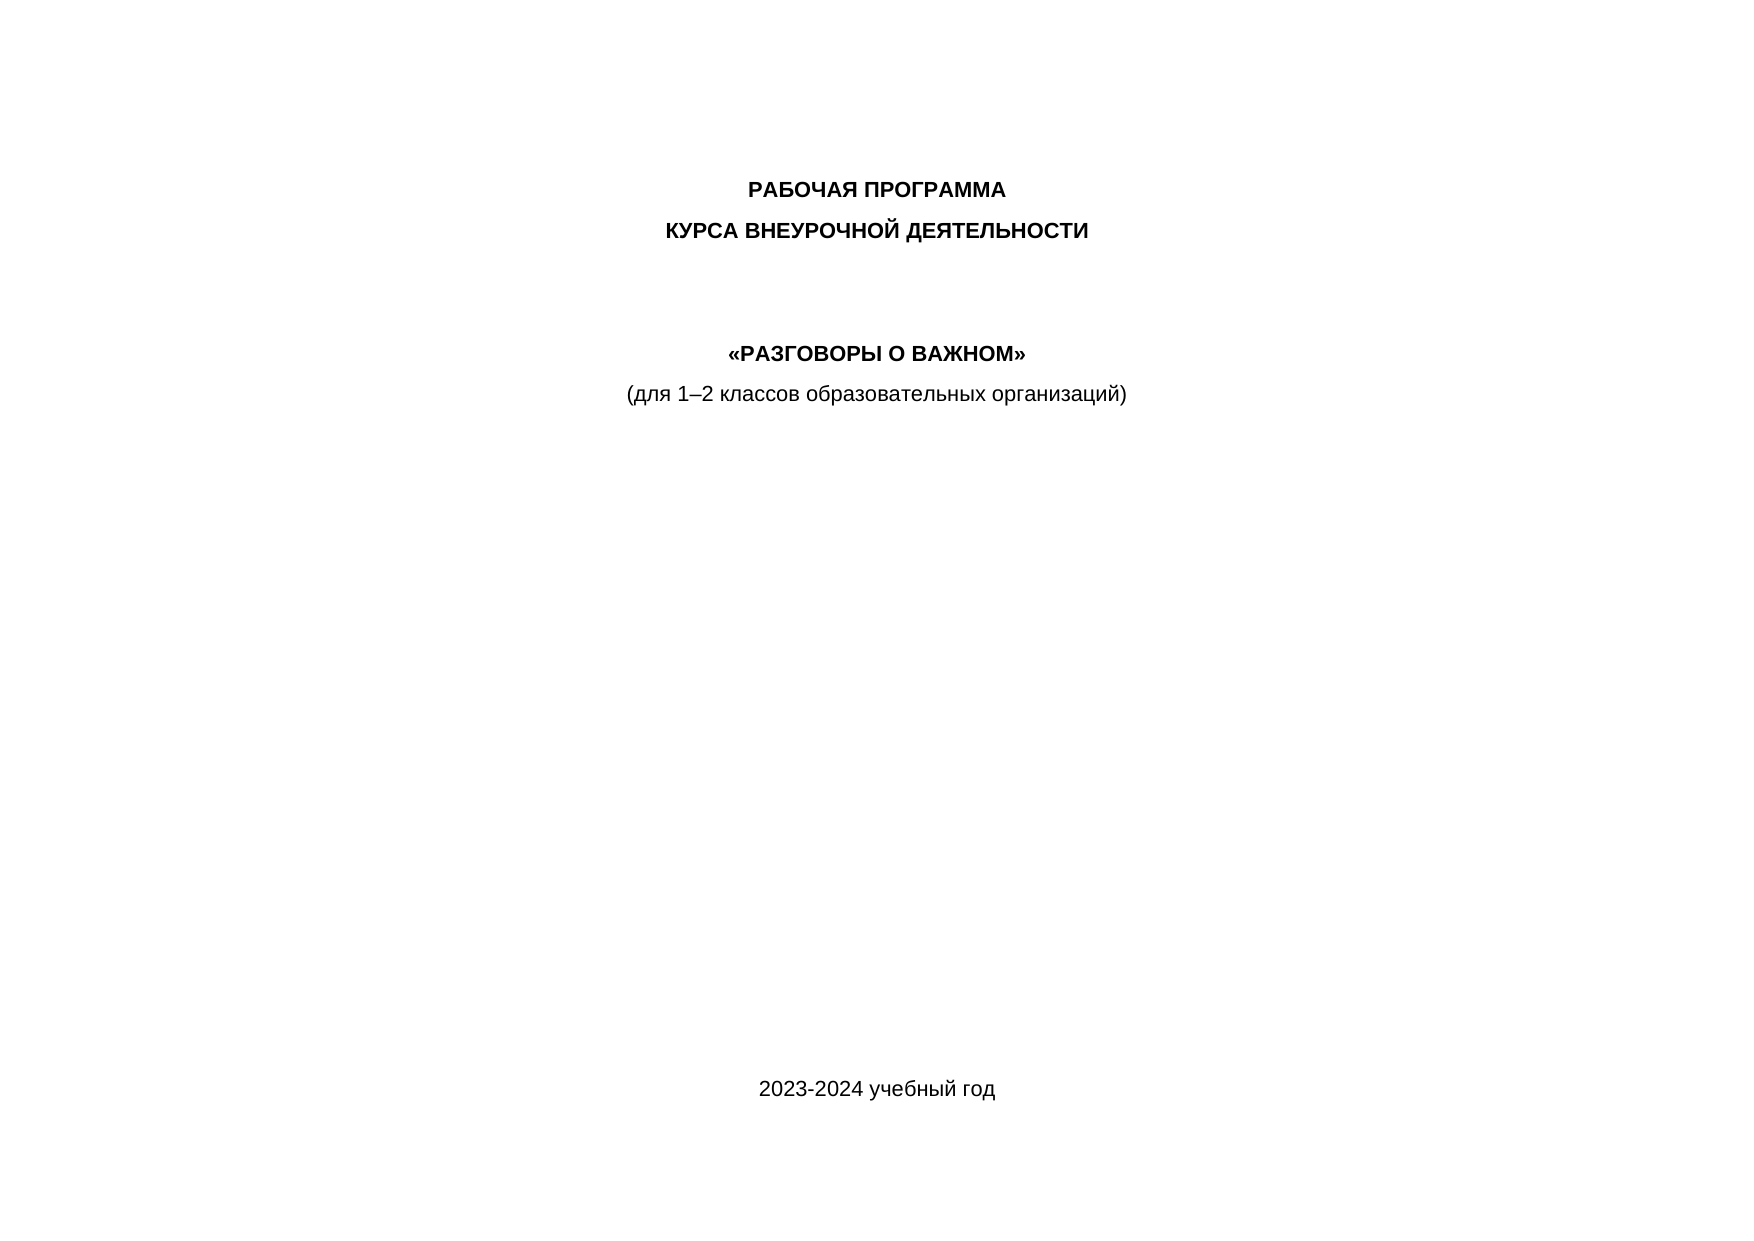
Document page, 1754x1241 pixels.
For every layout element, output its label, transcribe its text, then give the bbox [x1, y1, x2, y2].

text 2023-2024 учебный год [118, 1076, 1636, 1101]
text (для 1–2 классов образовательных организаций) [118, 381, 1636, 407]
text КУРСА ВНЕУРОЧНОЙ ДЕЯТЕЛЬНОСТИ [118, 218, 1636, 243]
text РАБОЧАЯ ПРОГРАММА [118, 177, 1636, 202]
text «РАЗГОВОРЫ О ВАЖНОМ» [118, 341, 1636, 366]
